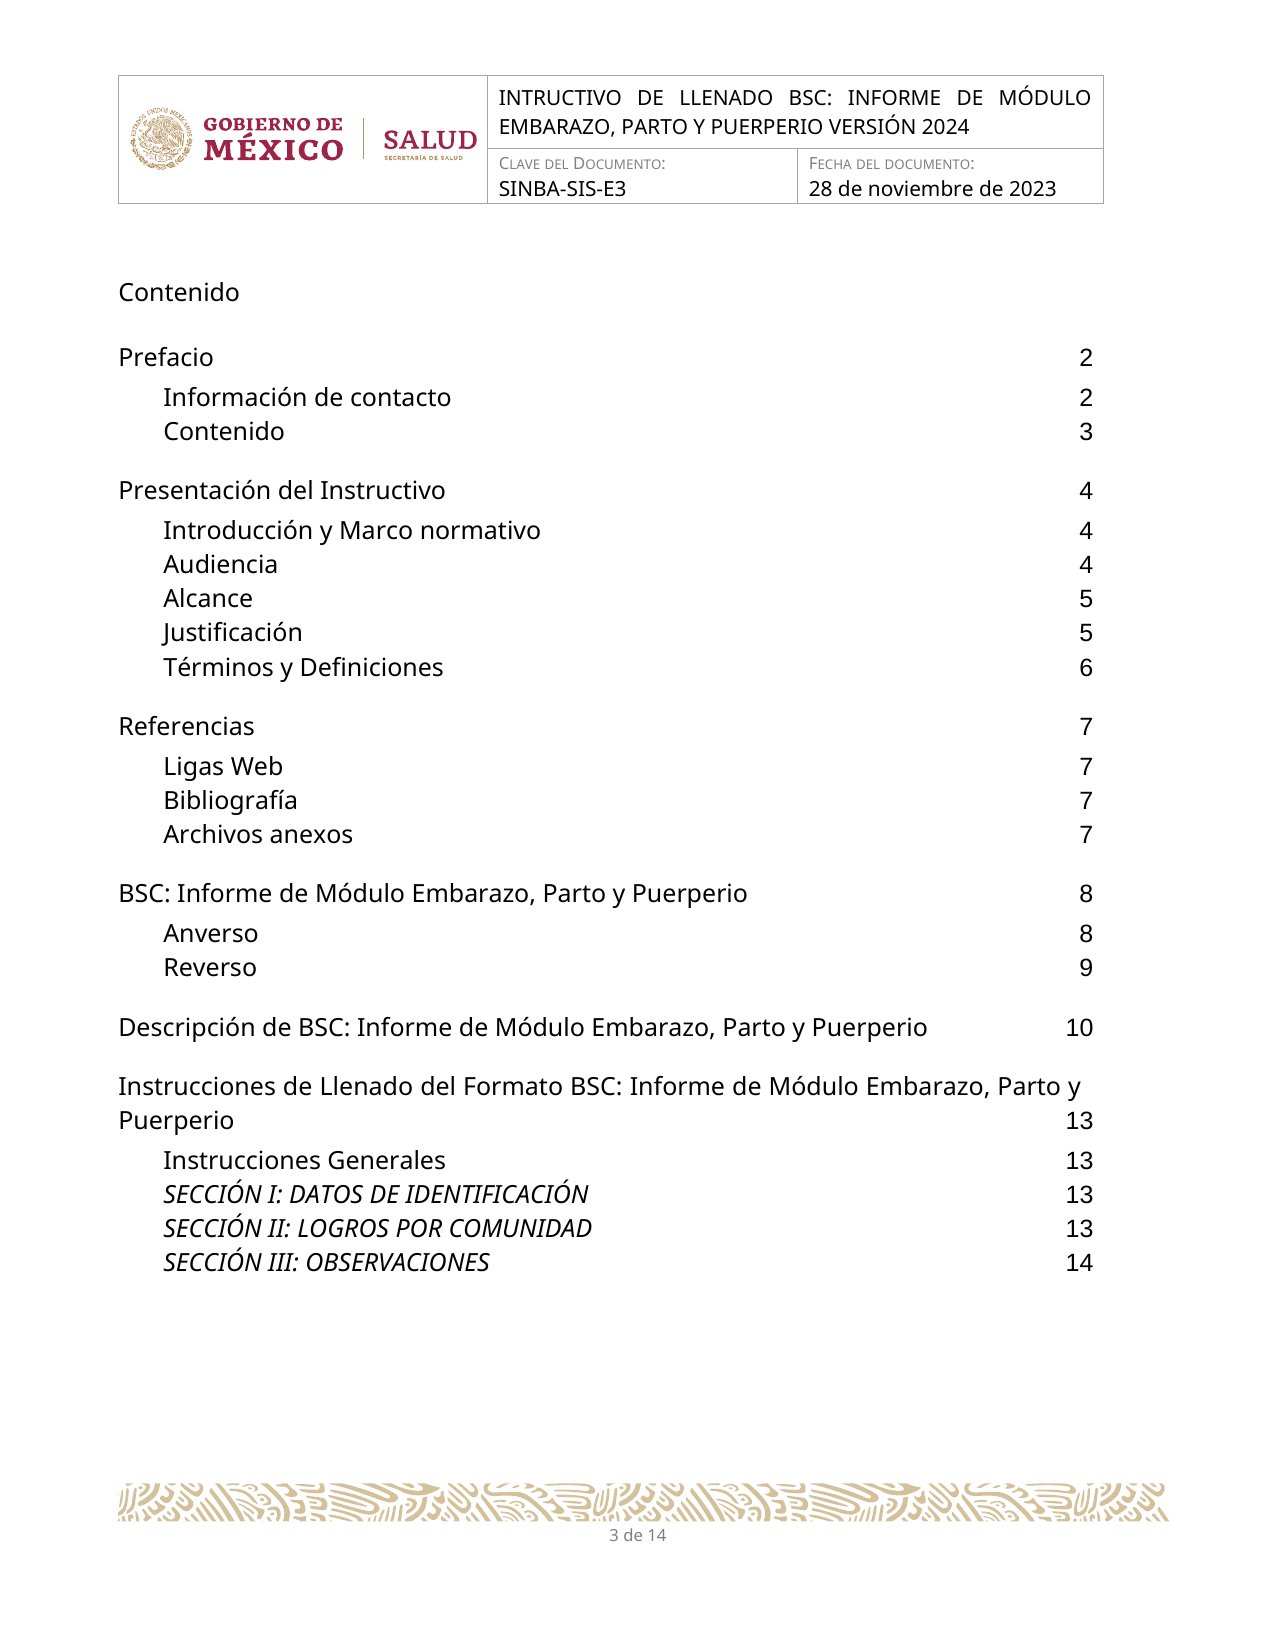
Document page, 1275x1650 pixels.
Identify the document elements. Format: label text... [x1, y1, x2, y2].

text SECCIÓN III: OBSERVACIONES 14 [163, 1245, 1082, 1279]
text Información de contacto 2 [163, 379, 1082, 413]
text Alcance 5 [163, 581, 1082, 615]
text Instrucciones Generales 13 [163, 1143, 1082, 1177]
text Presentación del Instructivo 4 [118, 473, 1082, 507]
text Archivos anexos 7 [163, 817, 1082, 851]
text Términos y Definiciones 6 [163, 649, 1082, 683]
text Bibliografía 7 [163, 783, 1082, 817]
text Ligas Web 7 [163, 748, 1082, 783]
text Prefacio 2 [118, 339, 1082, 373]
subtitle Contenido [118, 275, 1157, 309]
text SECCIÓN II: LOGROS POR COMUNIDAD 13 [163, 1211, 1082, 1245]
text Referencias 7 [118, 708, 1082, 742]
text Contenido 3 [163, 413, 1082, 448]
text Audiencia 4 [163, 547, 1082, 581]
text Reverso 9 [163, 950, 1082, 984]
text SECCIÓN I: DATOS DE IDENTIFICACIÓN 13 [163, 1177, 1082, 1211]
text Justificación 5 [163, 615, 1082, 649]
text BSC: Informe de Módulo Embarazo, Parto y Puerperio 8 [118, 876, 1082, 910]
text Instrucciones de Llenado del Formato BSC: Informe de Módulo Embarazo, Parto y Puerperio 13 [118, 1068, 1082, 1136]
text Anverso 8 [163, 916, 1082, 950]
text Descripción de BSC: Informe de Módulo Embarazo, Parto y Puerperio 10 [118, 1009, 1082, 1043]
text Introducción y Marco normativo 4 [163, 513, 1082, 547]
